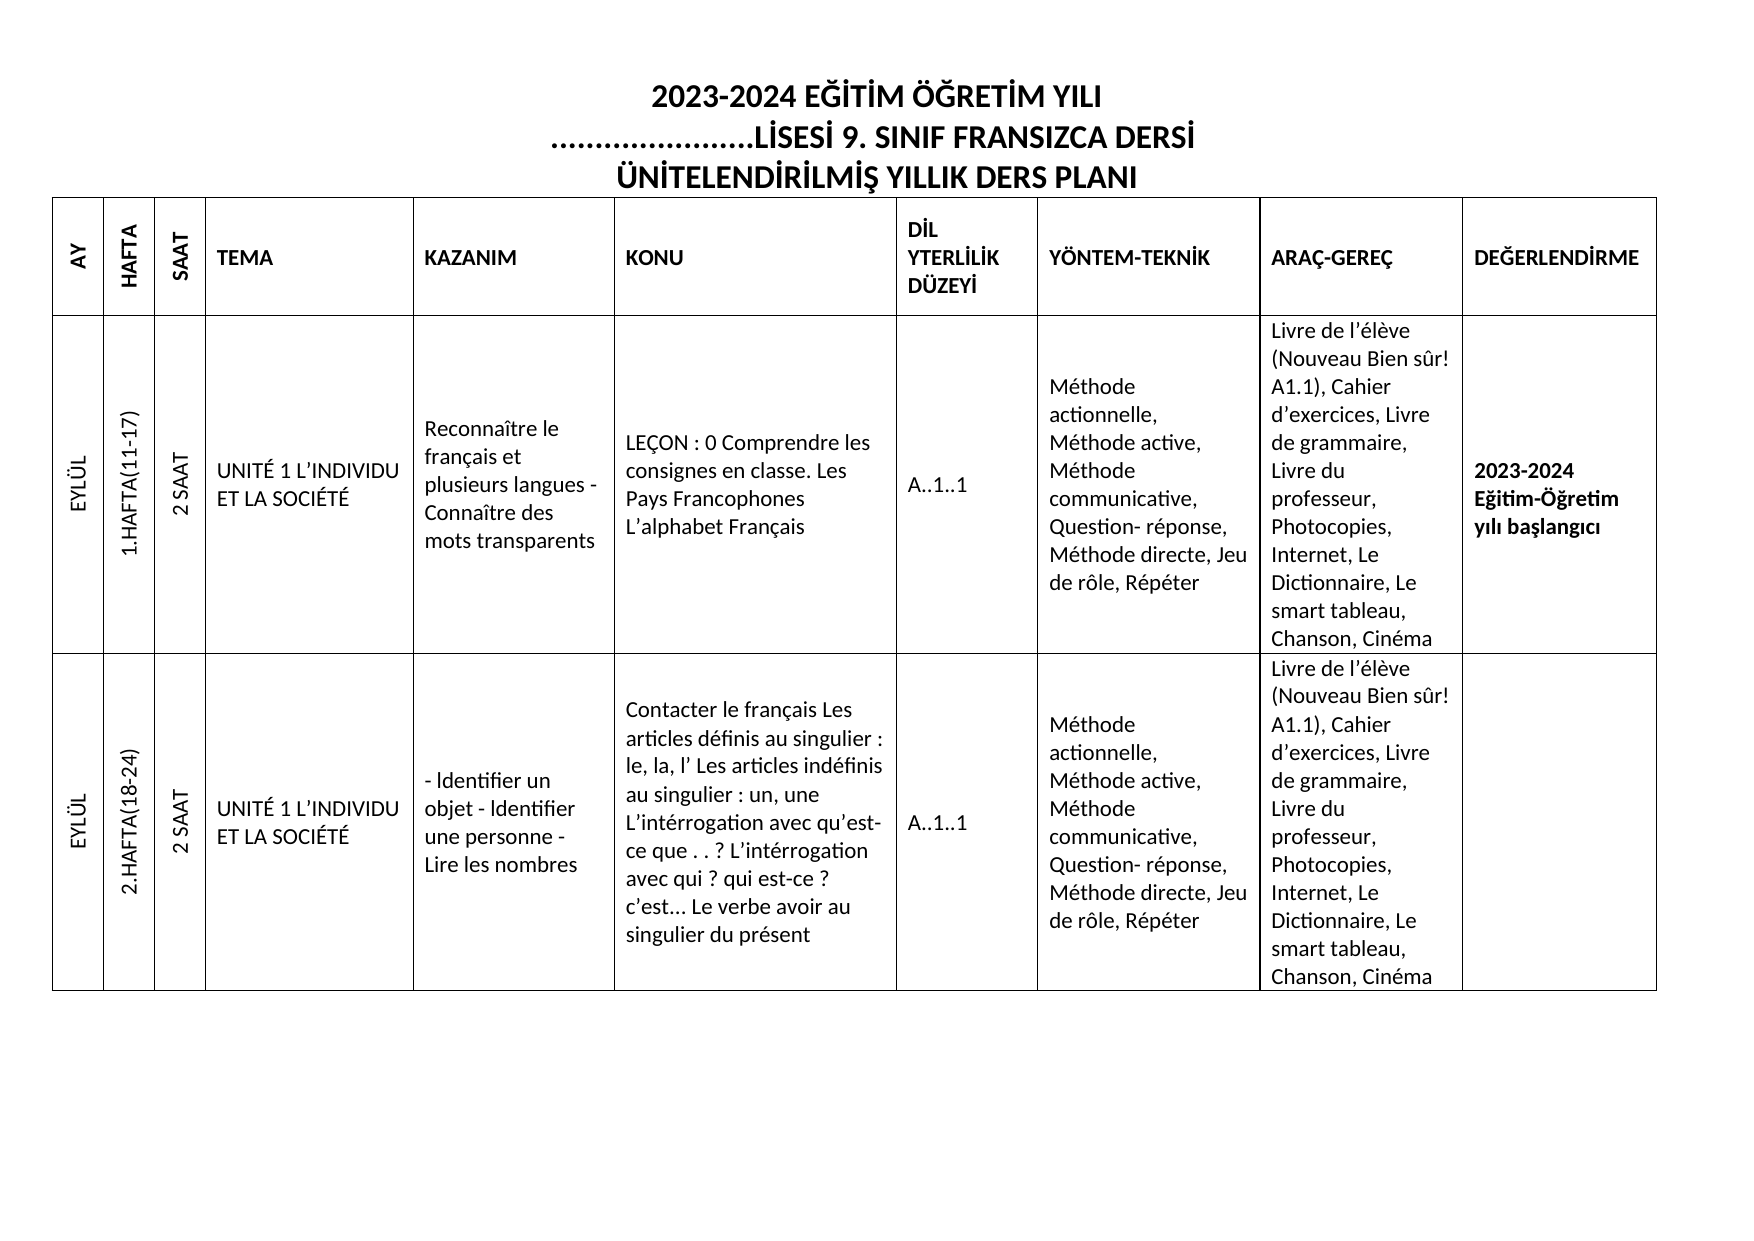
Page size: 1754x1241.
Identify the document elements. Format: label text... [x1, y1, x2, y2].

table_cell 2 SAAT [155, 316, 205, 653]
table_cell 2 SAAT [155, 654, 205, 990]
table_cell UNITÉ 1 L’INDIVIDU ET LA SOCIÉTÉ [206, 316, 413, 653]
table_cell A..1..1 [897, 654, 1037, 990]
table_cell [1038, 654, 1259, 990]
table_cell - ldentifier un objet - ldentifier une personne - Lire les nombres [414, 654, 614, 990]
table_header YÖNTEM-TEKNİK [1038, 198, 1259, 315]
table_cell LEÇON : 0 Comprendre les consignes en classe. Les Pays Francophones L’alphabet Français [615, 316, 896, 653]
table_cell Reconnaître le français et plusieurs langues -Connaître des mots transparents [414, 316, 614, 653]
text .......................LİSESİ 9. SINIF FRANSIZCA DERSİ ÜNİTELENDİRİLMİŞ YILLIK DERS PLANI [75, 116, 1679, 197]
table_cell UNITÉ 1 L’INDIVIDU ET LA SOCIÉTÉ [206, 654, 413, 990]
table_header AY [53, 198, 103, 315]
table_cell 1.HAFTA(11-17) [104, 316, 154, 653]
table_cell EYLÜL [53, 316, 103, 653]
table_header DİL YTERLİLİK DÜZEYİ [897, 198, 1037, 315]
table_header DEĞERLENDİRME [1463, 198, 1656, 315]
table_cell 2023-2024 Eğitim-Öğretim yılı başlangıcı [1463, 316, 1656, 653]
table_cell A..1..1 [897, 316, 1037, 653]
table_cell EYLÜL [53, 654, 103, 990]
table_header HAFTA [104, 198, 154, 315]
table_header KONU [615, 198, 896, 315]
text 2023-2024 EĞİTİM ÖĞRETİM YILI [75, 75, 1679, 116]
table_cell [1463, 654, 1656, 990]
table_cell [615, 654, 896, 990]
table_header ARAÇ-GEREÇ [1261, 198, 1462, 315]
table_header TEMA [206, 198, 413, 315]
table_cell Méthode actionnelle, Méthode active, Méthode communicative, Question- réponse, Méthode directe, Jeu de rôle, Répéter [1038, 316, 1259, 653]
table_header KAZANIM [414, 198, 614, 315]
table_header SAAT [155, 198, 205, 315]
table_cell 2.HAFTA(18-24) [104, 654, 154, 990]
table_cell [1261, 654, 1462, 990]
